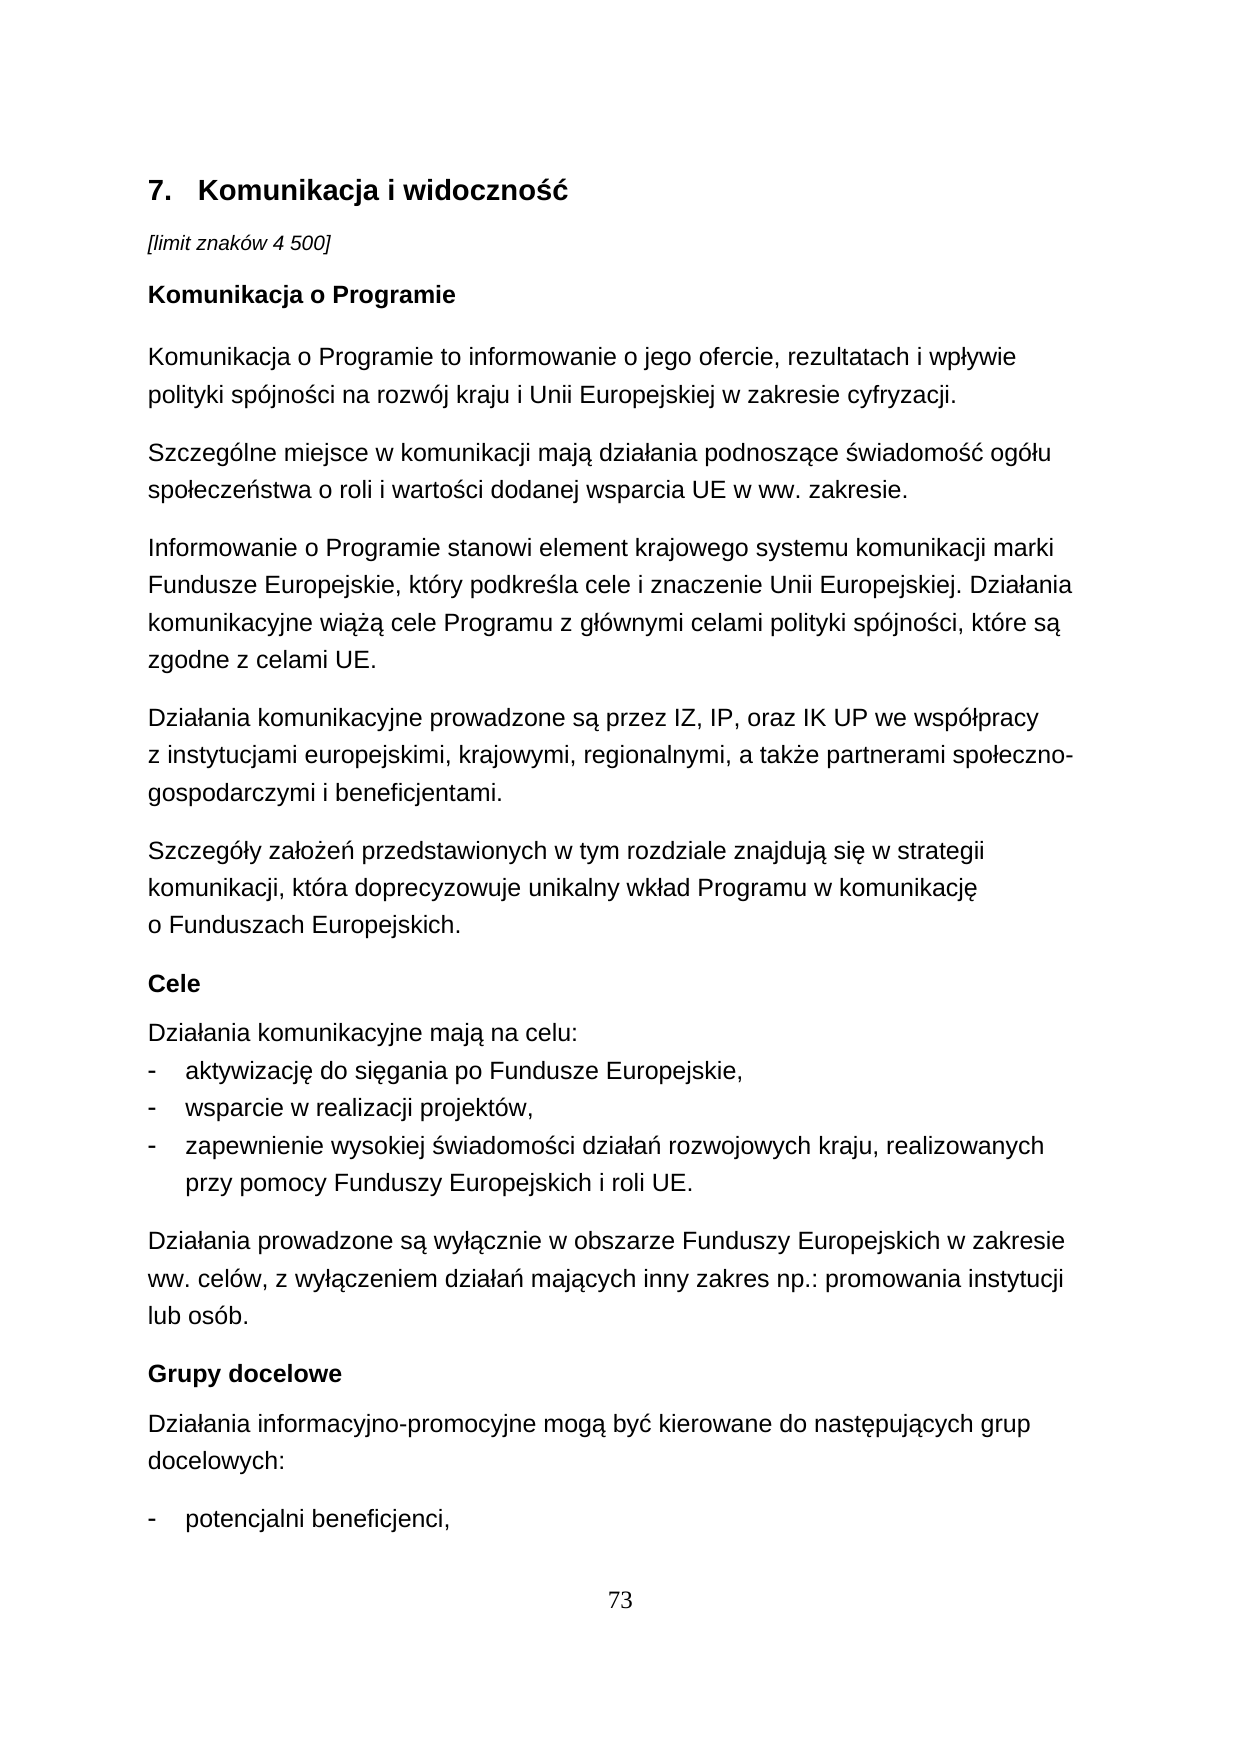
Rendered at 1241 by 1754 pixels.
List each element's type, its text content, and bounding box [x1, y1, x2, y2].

list zapewnienie wysokiej świadomości działań rozwojowych kraju, realizowanych przy pomocy Funduszy Europejskich i roli UE. [148, 1131, 1093, 1197]
list potencjalni beneficjenci, [148, 1504, 1093, 1533]
subtitle Cele [148, 969, 1093, 997]
subtitle Komunikacja o Programie [148, 280, 1093, 309]
list aktywizację do sięgania po Fundusze Europejskie, [148, 1056, 1093, 1084]
text Działania informacyjno-promocyjne mogą być kierowane do następujących grup docelowych: [148, 1409, 1093, 1475]
text Działania komunikacyjne mają na celu: [148, 1018, 1093, 1047]
text Szczególne miejsce w komunikacji mają działania podnoszące świadomość ogółu społeczeństwa o roli i wartości dodanej wsparcia UE w ww. zakresie. [148, 438, 1093, 504]
text [limit znaków 4 500] [148, 231, 1093, 255]
text Działania prowadzone są wyłącznie w obszarze Funduszy Europejskich w zakresie ww. celów, z wyłączeniem działań mających inny zakres np.: promowania instytucji lub osób. [148, 1226, 1093, 1329]
subtitle Komunikacja i widoczność [148, 173, 1093, 206]
text Informowanie o Programie stanowi element krajowego systemu komunikacji marki Fundusze Europejskie, który podkreśla cele i znaczenie Unii Europejskiej. Działania komunikacyjne wiążą cele Programu z głównymi celami polityki spójności, które są zgodne z celami UE. [148, 533, 1093, 674]
list wsparcie w realizacji projektów, [148, 1093, 1093, 1122]
text Działania komunikacyjne prowadzone są przez IZ, IP, oraz IK UP we współpracy z instytucjami europejskimi, krajowymi, regionalnymi, a także partnerami społeczno-gospodarczymi i beneficjentami. [148, 703, 1093, 807]
text Szczegóły założeń przedstawionych w tym rozdziale znajdują się w strategii komunikacji, która doprecyzowuje unikalny wkład Programu w komunikację o Funduszach Europejskich. [148, 836, 1093, 939]
subtitle Grupy docelowe [148, 1359, 1093, 1388]
text Komunikacja o Programie to informowanie o jego ofercie, rezultatach i wpływie polityki spójności na rozwój kraju i Unii Europejskiej w zakresie cyfryzacji. [148, 342, 1093, 408]
